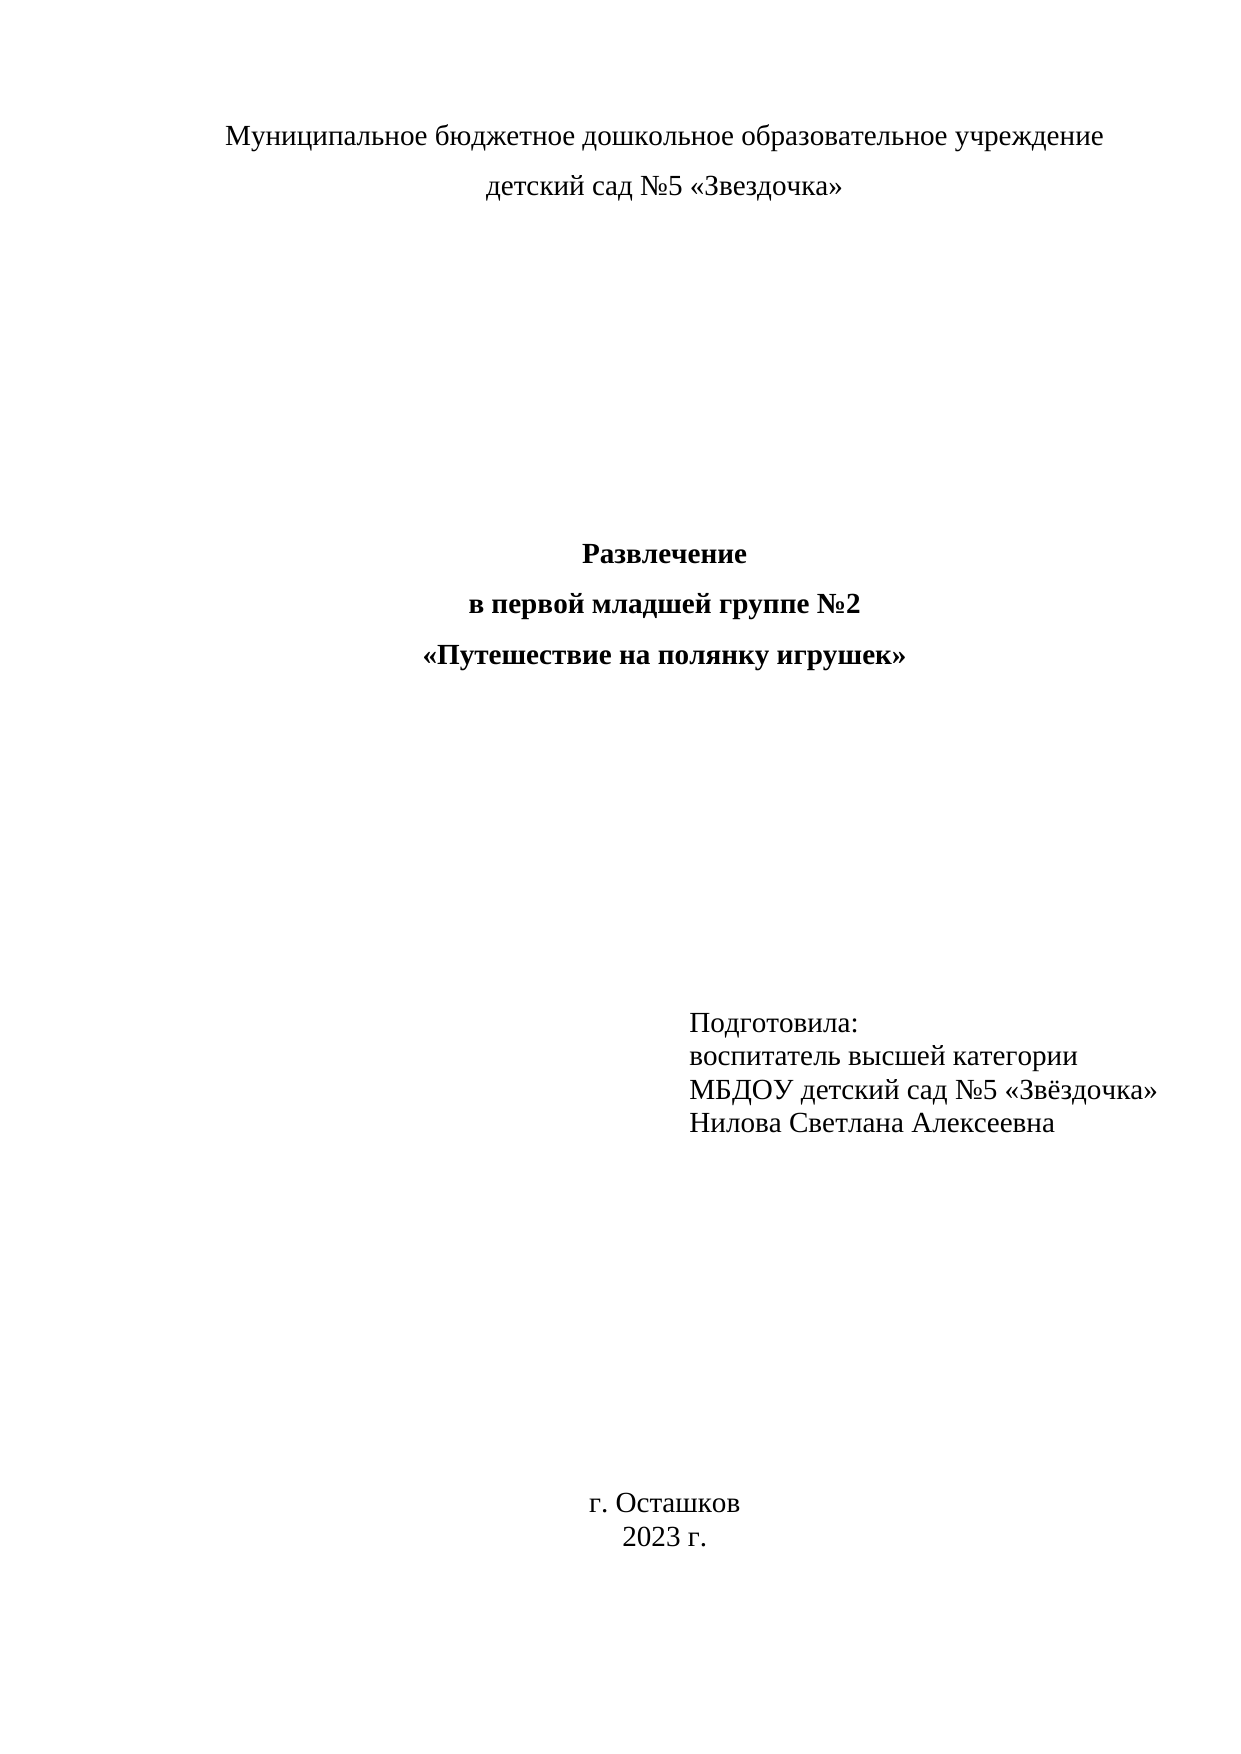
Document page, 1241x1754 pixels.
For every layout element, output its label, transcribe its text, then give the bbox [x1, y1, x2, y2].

table_header Подготовила: воспитатель высшей категории МБДОУ детский сад №5 «Звёздочка» Нилова Светлана Алексеевна [678, 1005, 1187, 1288]
text детский сад №5 «Звездочка» [177, 168, 1152, 202]
text в первой младшей группе №2 [177, 587, 1152, 620]
text «Путешествие на полянку игрушек» [177, 637, 1152, 670]
text 2023 г. [177, 1519, 1152, 1552]
text Развлечение [177, 536, 1152, 570]
text Муниципальное бюджетное дошкольное образовательное учреждение [177, 118, 1152, 152]
text г. Осташков [177, 1485, 1152, 1519]
